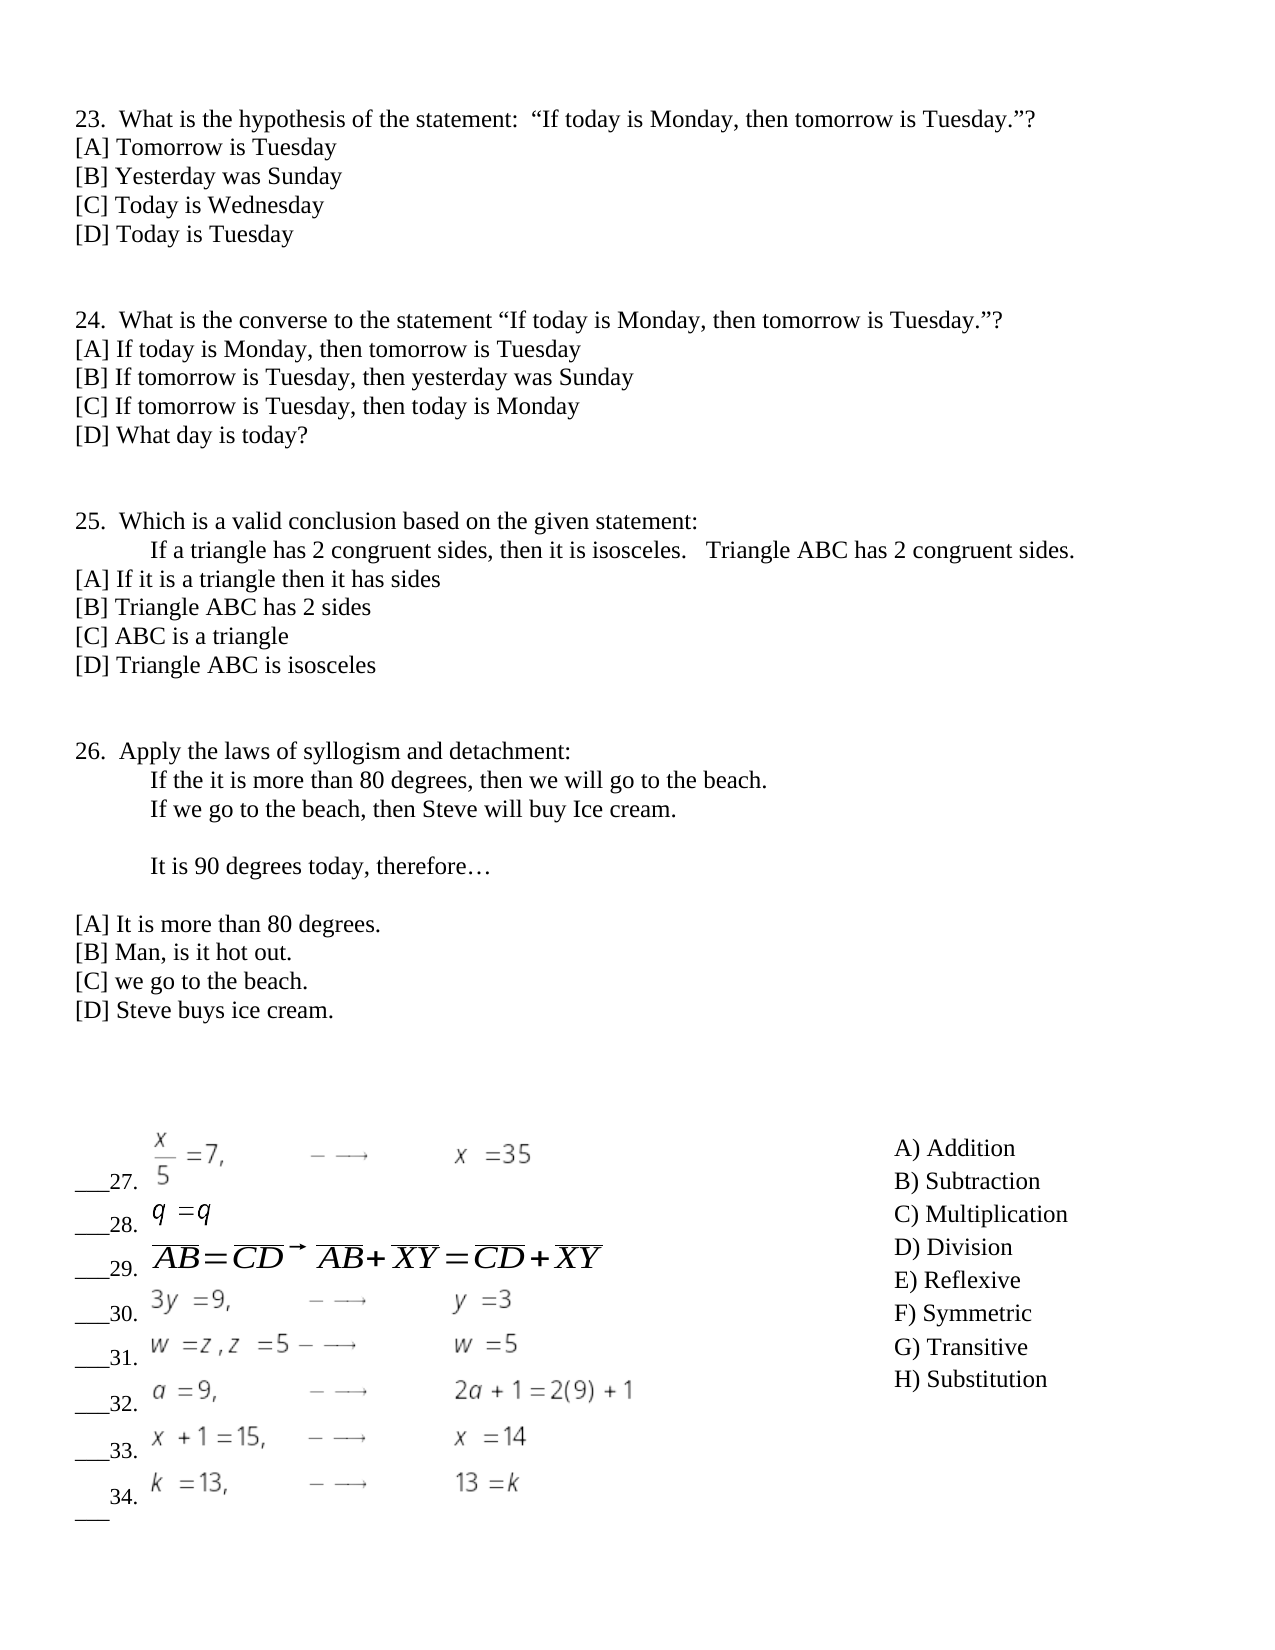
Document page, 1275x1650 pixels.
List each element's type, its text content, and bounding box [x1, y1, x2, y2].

text If a triangle has 2 congruent sides, then it is isosceles. Triangle ABC has 2 congruent sides. [75, 535, 1200, 564]
text If we go to the beach, then Steve will buy Ice cream. [75, 794, 1200, 822]
text [A] It is more than 80 degrees. [75, 909, 1200, 937]
text ___33. [75, 1421, 1200, 1463]
text ___29. [75, 1241, 885, 1281]
text [D] Steve buys ice cream. [75, 995, 1200, 1024]
text It is 90 degrees today, therefore… [75, 851, 1200, 880]
text [C] Today is Wednesday [75, 190, 1200, 219]
text ___32. [75, 1374, 885, 1417]
text 24. What is the converse to the statement “If today is Monday, then tomorrow is Tuesday.”? [75, 305, 1200, 334]
text [C] we go to the beach. [75, 966, 1200, 995]
text ___30. [75, 1286, 885, 1326]
text 23. What is the hypothesis of the statement: “If today is Monday, then tomorrow is Tuesday.”? [75, 104, 1200, 132]
text 25. Which is a valid conclusion based on the given statement: [75, 506, 1200, 535]
text 26. Apply the laws of syllogism and detachment: [75, 736, 1200, 765]
text [B] Yesterday was Sunday [75, 161, 1200, 190]
text [A] If it is a triangle then it has sides [75, 564, 1200, 592]
text [C] If tomorrow is Tuesday, then today is Monday [75, 391, 1200, 420]
text [B] Triangle ABC has 2 sides [75, 592, 1200, 621]
text ___28. [75, 1199, 885, 1237]
text [A] Tomorrow is Tuesday [75, 132, 1200, 161]
text [B] Man, is it hot out. [75, 937, 1200, 966]
text [D] Triangle ABC is isosceles [75, 650, 1200, 679]
text [B] If tomorrow is Tuesday, then yesterday was Sunday [75, 362, 1200, 391]
text ___34. [75, 1467, 1200, 1524]
text ___27. [75, 1119, 1200, 1194]
text If the it is more than 80 degrees, then we will go to the beach. [75, 765, 1200, 794]
text [C] ABC is a triangle [75, 621, 1200, 650]
text [D] What day is today? [75, 420, 1200, 449]
text ___31. [75, 1330, 885, 1370]
text [A] If today is Monday, then tomorrow is Tuesday [75, 334, 1200, 362]
text [D] Today is Tuesday [75, 219, 1200, 247]
